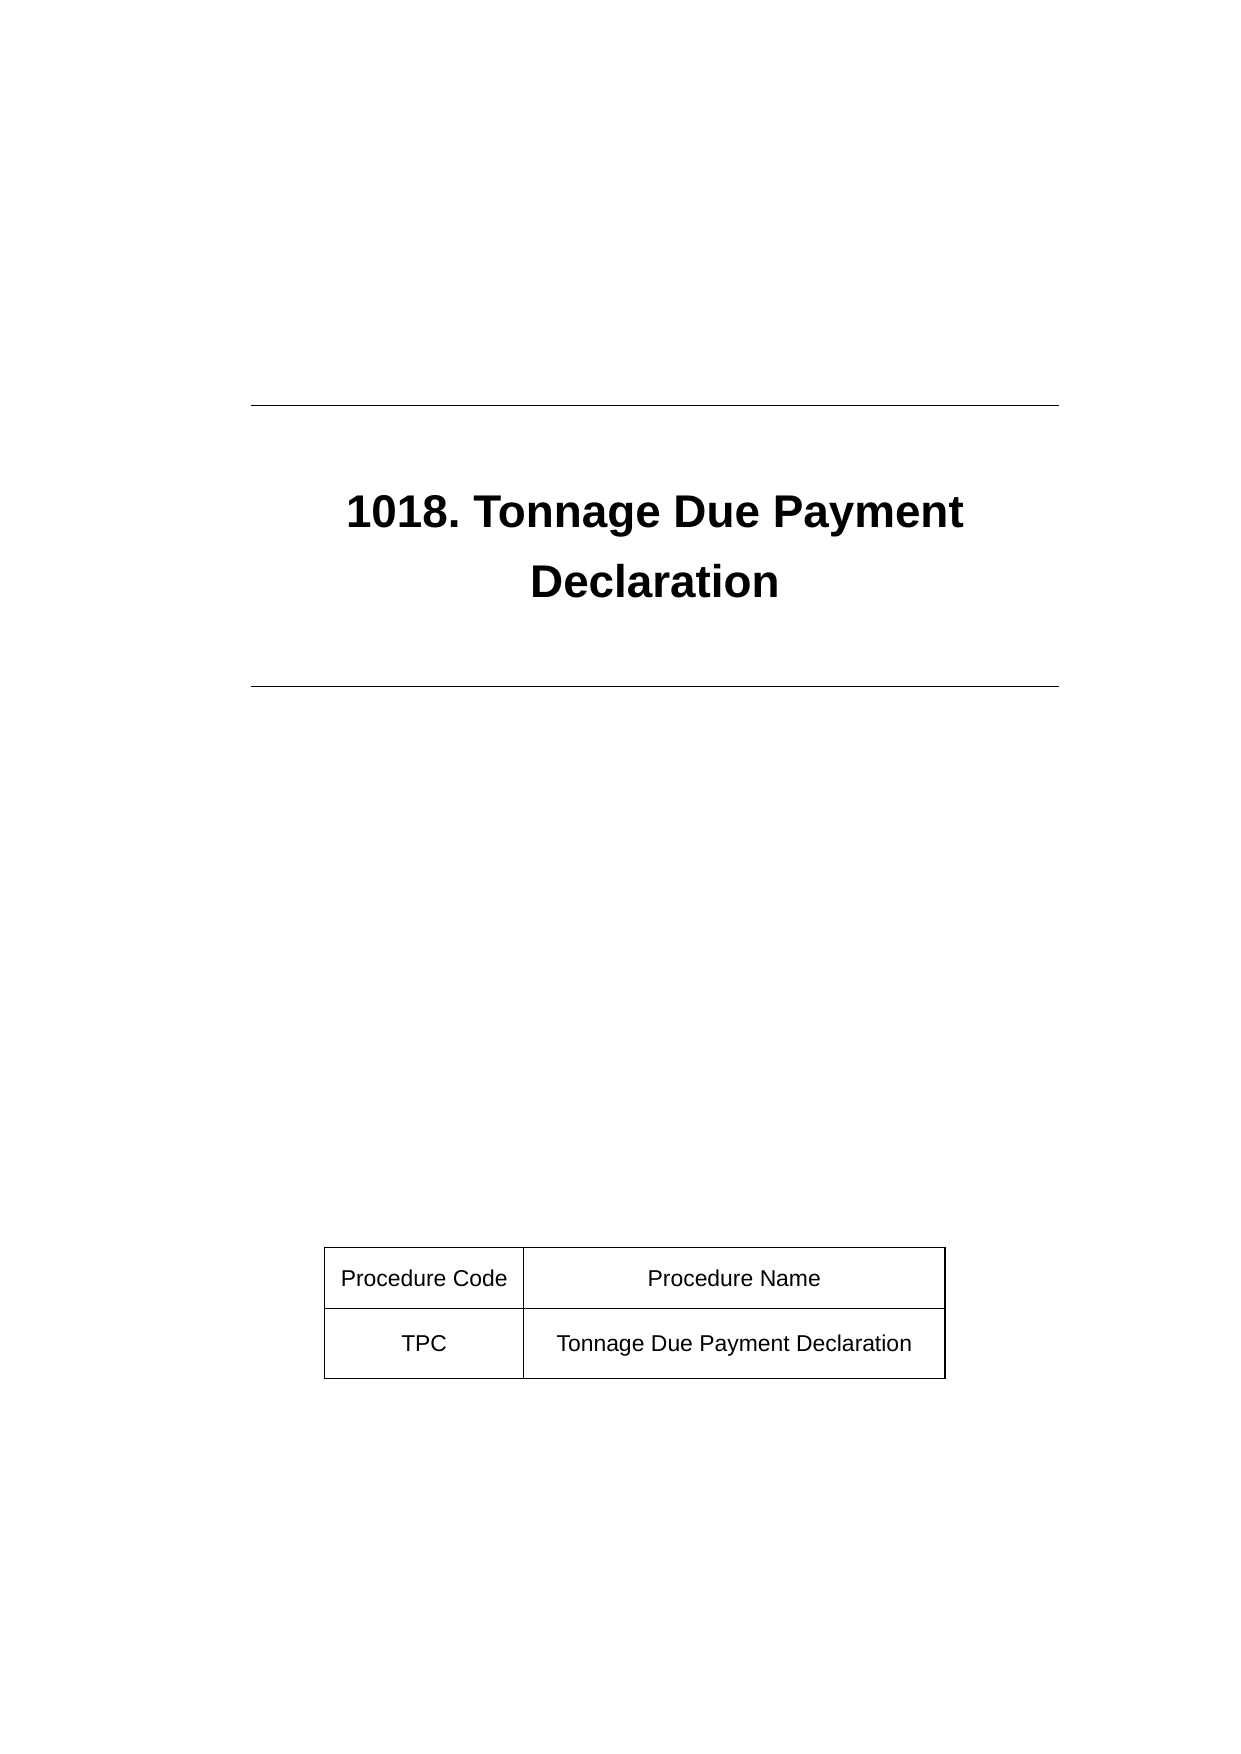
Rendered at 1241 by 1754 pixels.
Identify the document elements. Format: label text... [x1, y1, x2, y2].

table_header Procedure Name [524, 1248, 944, 1308]
table_header Procedure Code [325, 1248, 523, 1308]
table_cell TPC [325, 1309, 523, 1377]
table_header 1018. Tonnage Due Payment Declaration [251, 406, 1058, 686]
table_cell Tonnage Due Payment Declaration [524, 1309, 944, 1377]
